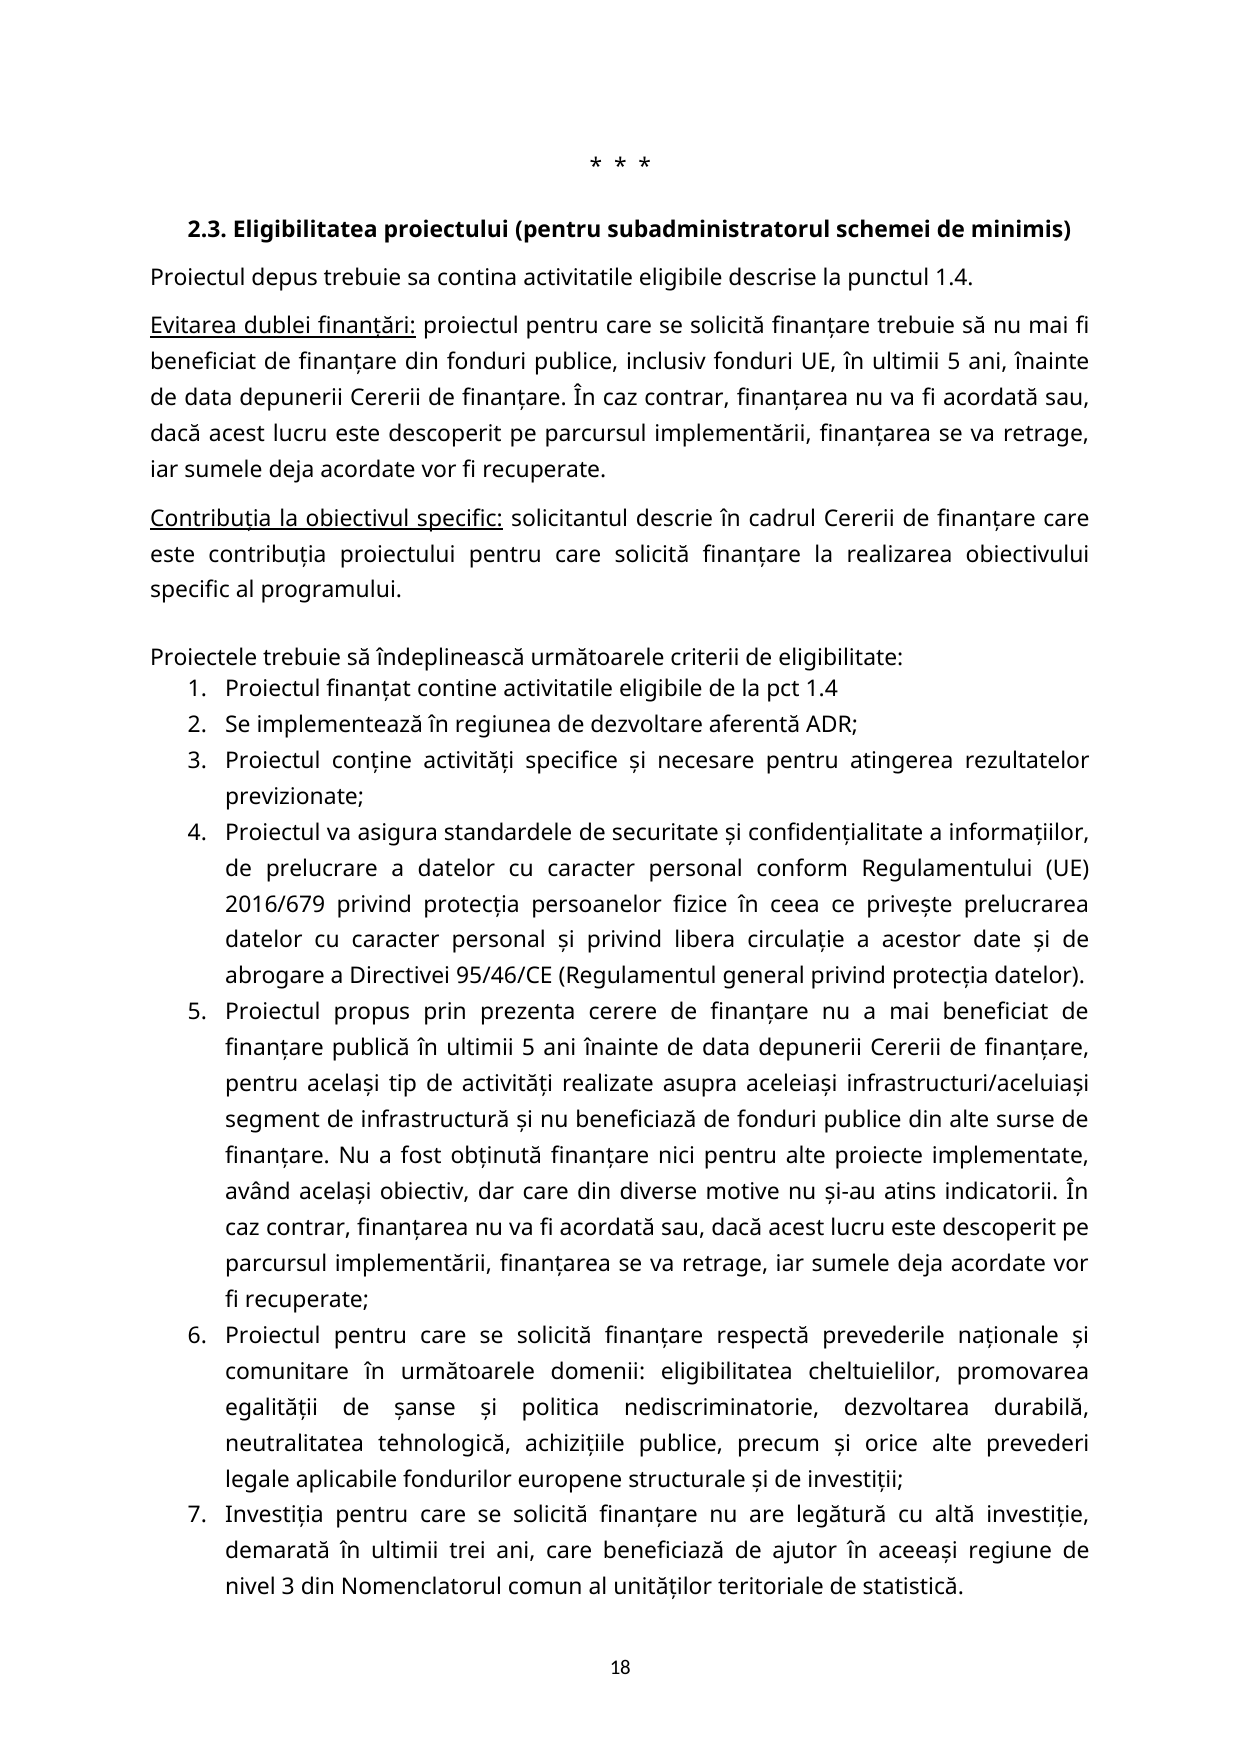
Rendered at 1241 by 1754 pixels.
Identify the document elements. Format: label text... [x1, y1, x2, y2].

text * * * [150, 150, 1090, 181]
list Proiectul va asigura standardele de securitate și confidențialitate a informațiilor, de prelucrare a datelor cu caracter personal conform Regulamentului (UE) 2016/679 privind protecția persoanelor fizice în ceea ce privește prelucrarea datelor cu caracter personal și privind libera circulație a acestor date și de abrogare a Directivei 95/46/CE (Regulamentul general privind protecția datelor). [187, 816, 1090, 991]
text Proiectele trebuie să îndeplinească următoarele criterii de eligibilitate: [150, 641, 1090, 672]
list Proiectul finanțat contine activitatile eligibile de la pct 1.4 [187, 672, 1090, 703]
text Contribuția la obiectivul specific: solicitantul descrie în cadrul Cererii de finanțare care este contribuția proiectului pentru care solicită finanțare la realizarea obiectivului specific al programului. [150, 502, 1090, 605]
text Evitarea dublei finanțări: proiectul pentru care se solicită finanțare trebuie să nu mai fi beneficiat de finanțare din fonduri publice, inclusiv fonduri UE, în ultimii 5 ani, înainte de data depunerii Cererii de finanțare. În caz contrar, finanțarea nu va fi acordată sau, dacă acest lucru este descoperit pe parcursul implementării, finanțarea se va retrage, iar sumele deja acordate vor fi recuperate. [150, 309, 1090, 484]
text Proiectul depus trebuie sa contina activitatile eligibile descrise la punctul 1.4. [150, 261, 1090, 292]
list Investiția pentru care se solicită finanțare nu are legătură cu altă investiție, demarată în ultimii trei ani, care beneficiază de ajutor în aceeași regiune de nivel 3 din Nomenclatorul comun al unităților teritoriale de statistică. [187, 1498, 1090, 1602]
text 2.3. Eligibilitatea proiectului (pentru subadministratorul schemei de minimis) [187, 212, 1090, 244]
list Proiectul conține activități specifice și necesare pentru atingerea rezultatelor previzionate; [187, 744, 1090, 811]
list Proiectul pentru care se solicită finanțare respectă prevederile naționale și comunitare în următoarele domenii: eligibilitatea cheltuielilor, promovarea egalității de șanse și politica nediscriminatorie, dezvoltarea durabilă, neutralitatea tehnologică, achizițiile publice, precum și orice alte prevederi legale aplicabile fondurilor europene structurale și de investiții; [187, 1319, 1090, 1494]
list Se implementează în regiunea de dezvoltare aferentă ADR; [187, 708, 1090, 739]
list Proiectul propus prin prezenta cerere de finanțare nu a mai beneficiat de finanțare publică în ultimii 5 ani înainte de data depunerii Cererii de finanțare, pentru același tip de activități realizate asupra aceleiași infrastructuri/aceluiași segment de infrastructură și nu beneficiază de fonduri publice din alte surse de finanțare. Nu a fost obținută finanțare nici pentru alte proiecte implementate, având același obiectiv, dar care din diverse motive nu și-au atins indicatorii. În caz contrar, finanțarea nu va fi acordată sau, dacă acest lucru este descoperit pe parcursul implementării, finanțarea se va retrage, iar sumele deja acordate vor fi recuperate; [187, 995, 1090, 1314]
